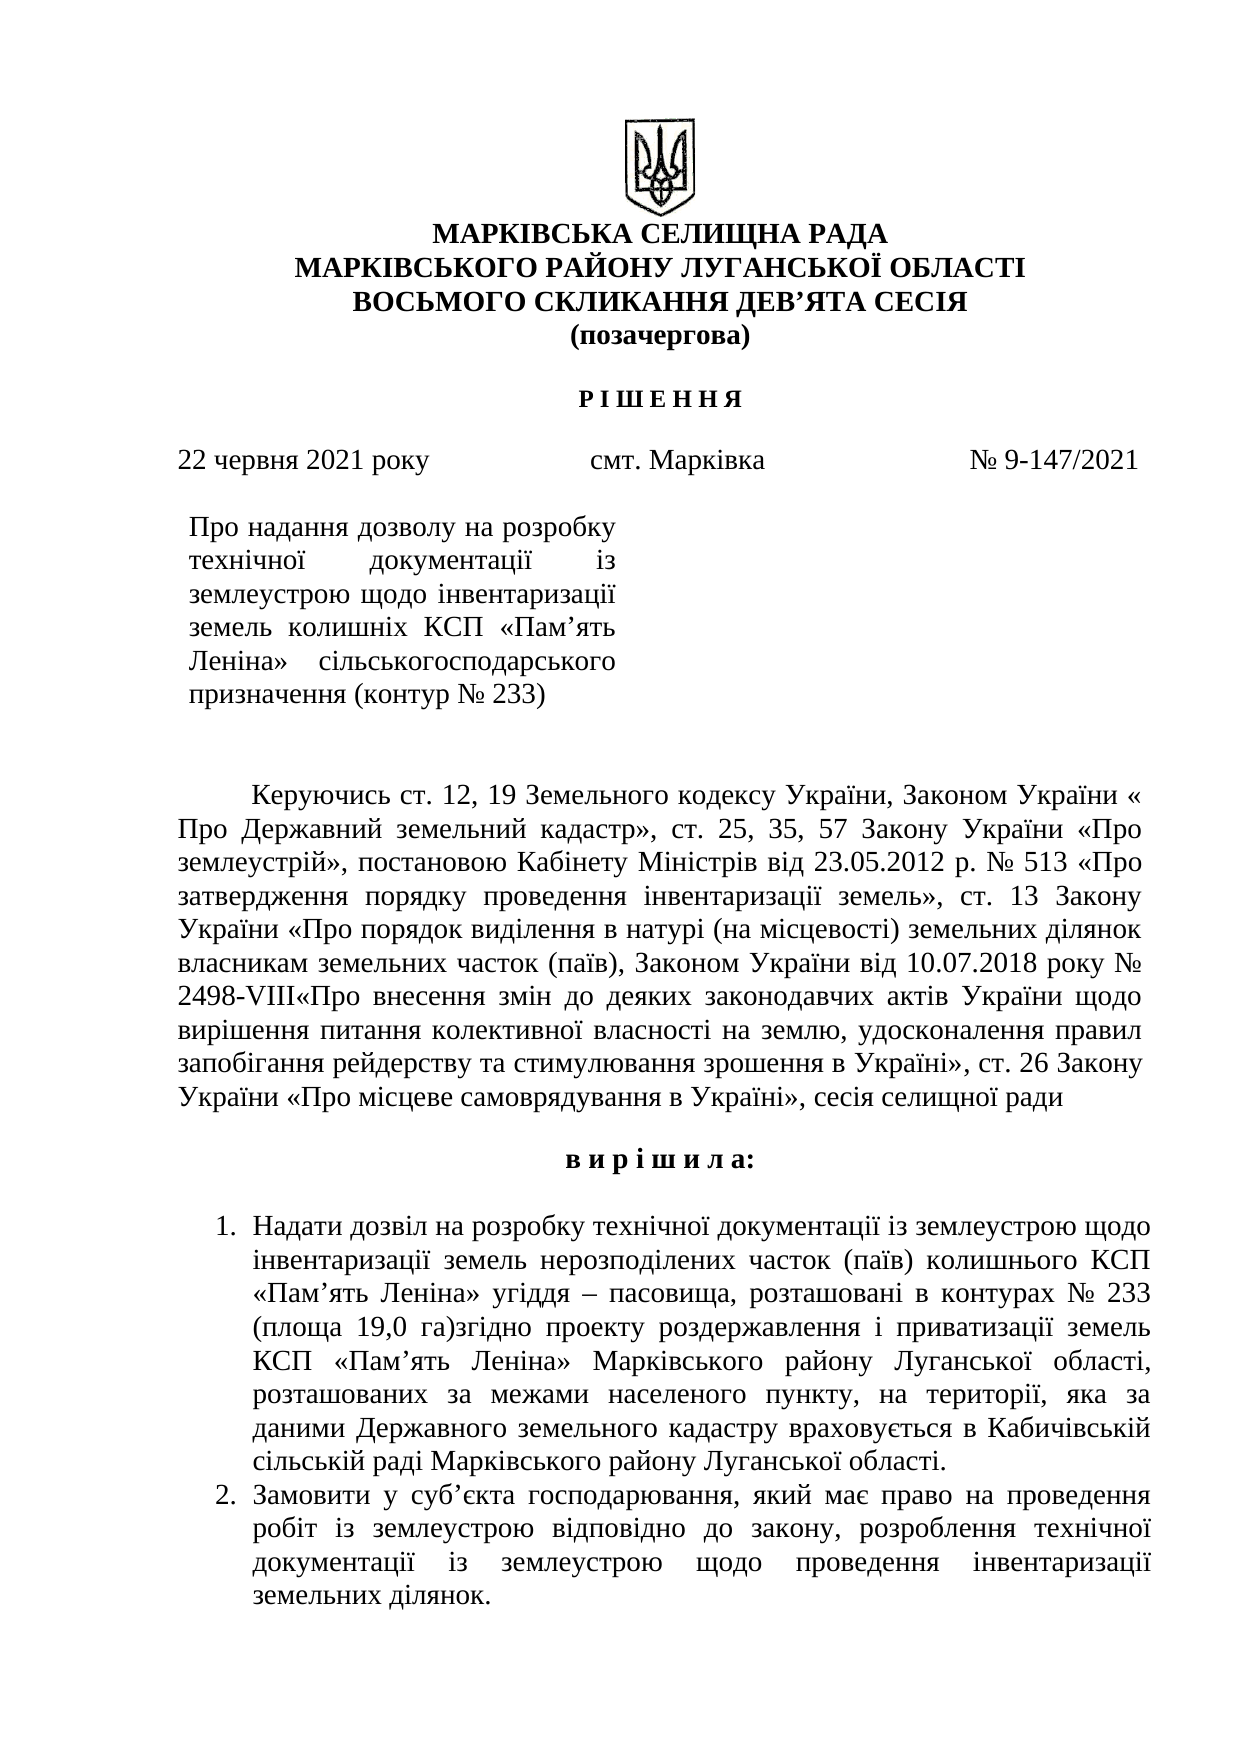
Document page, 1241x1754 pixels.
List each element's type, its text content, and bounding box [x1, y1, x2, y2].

text в и р і ш и л а: [177, 1141, 1143, 1175]
text Керуючись ст. 12, 19 Земельного кодексу України, Законом України « Про Державний земельний кадастр», ст. 25, 35, 57 Закону України «Про землеустрій», постановою Кабінету Міністрів від 23.05.2012 р. № 513 «Про затвердження порядку проведення інвентаризації земель», ст. 13 Закону України «Про порядок виділення в натурі (на місцевості) земельних ділянок власникам земельних часток (паїв), Законом України від 10.07.2018 року № 2498-VIII«Про внесення змін до деяких законодавчих актів України щодо вирішення питання колективної власності на землю, удосконалення правил запобігання рейдерству та стимулювання зрошення в Україні», ст. 26 Закону України «Про місцеве самоврядування в Україні», сесія селищної ради [177, 777, 1143, 1113]
subtitle МАРКІВСЬКОГО РАЙОНУ ЛУГАНСЬКОЇ ОБЛАСТІ [177, 250, 1143, 284]
text ВОСЬМОГО СКЛИКАННЯ ДЕВ’ЯТА СЕСІЯ [177, 284, 1143, 317]
picture [625, 118, 696, 217]
subtitle МАРКІВСЬКА СЕЛИЩНА РАДА [177, 217, 1143, 250]
list Замовити у суб’єкта господарювання, який має право на проведення робіт із землеустрою відповідно до закону, розроблення технічної документації із землеустрою щодо проведення інвентаризації земельних ділянок. [215, 1477, 1152, 1611]
text (позачергова) [177, 317, 1143, 351]
list Надати дозвіл на розробку технічної документації із землеустрою щодо інвентаризації земель нерозподілених часток (паїв) колишнього КСП «Пам’ять Леніна» угіддя – пасовища, розташовані в контурах № 233 (площа 19,0 га)згідно проекту роздержавлення і приватизації земель КСП «Пам’ять Леніна» Марківського району Луганської області, розташованих за межами населеного пункту, на території, яка за даними Державного земельного кадастру враховується в Кабичівській сільській раді Марківського району Луганської області. [215, 1208, 1152, 1477]
text 22 червня 2021 року смт. Марківка № 9-147/2021 [177, 442, 1152, 475]
text Р І Ш Е Н Н Я [177, 384, 1143, 413]
table_header Про надання дозволу на розробку технічної документації із землеустрою щодо інвентаризації земель колишніх КСП «Пам’ять Леніна» сільськогосподарського призначення (контур № 233) [177, 509, 627, 710]
